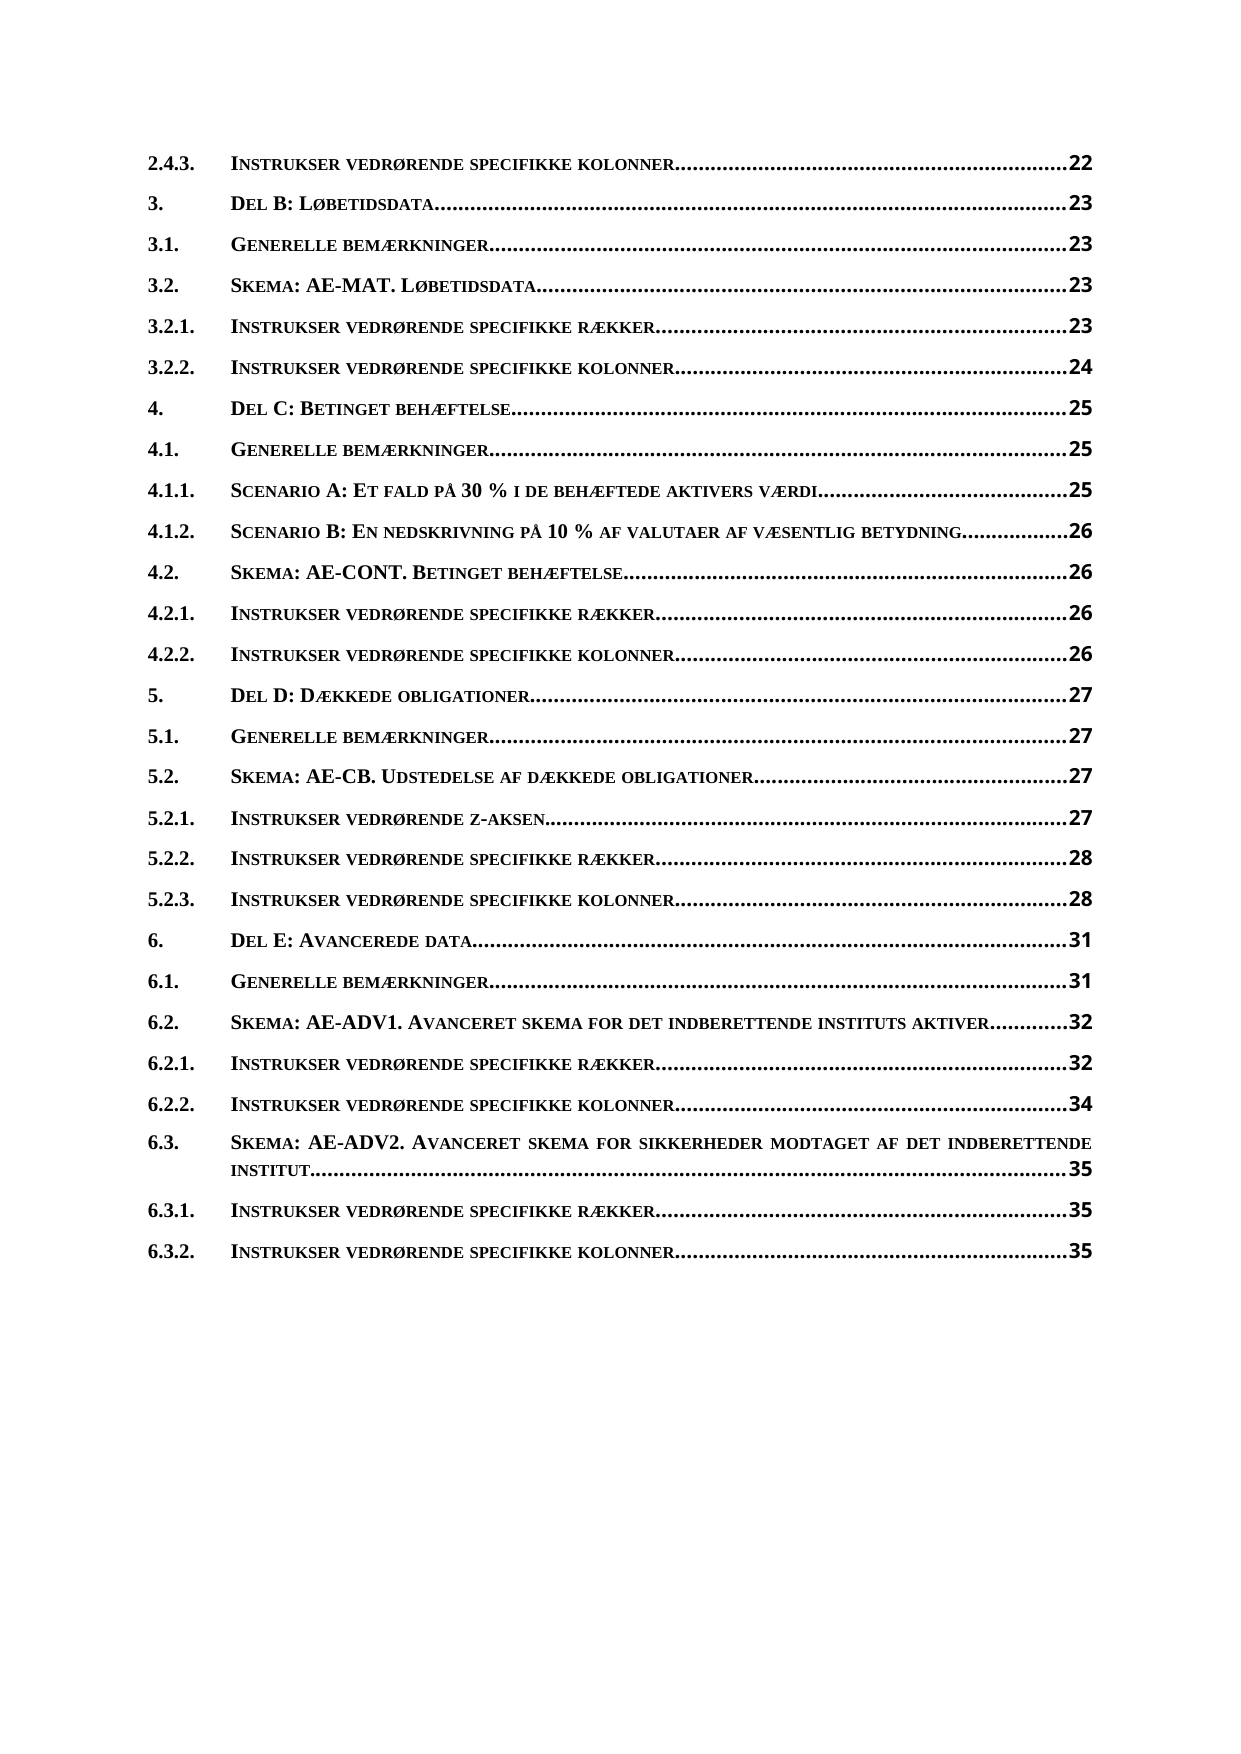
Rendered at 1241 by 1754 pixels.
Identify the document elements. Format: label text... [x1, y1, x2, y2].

text 6.3. Skema: AE-ADV2. Avanceret skema for sikkerheder modtaget af det indberettende institut. 35 [148, 1130, 1093, 1183]
text 6.3.1. Instrukser vedrørende specifikke rækker 35 [148, 1195, 1093, 1223]
text 5.2.2. Instrukser vedrørende specifikke rækker 28 [148, 843, 1093, 872]
text 4.2. Skema: AE-CONT. Betinget behæftelse 26 [148, 557, 1093, 585]
text 3.2.1. Instrukser vedrørende specifikke rækker 23 [148, 311, 1093, 340]
text 5.2.1. Instrukser vedrørende z-aksen. 27 [148, 803, 1093, 831]
text 4.2.1. Instrukser vedrørende specifikke rækker 26 [148, 598, 1093, 626]
text 2.4.3. Instrukser vedrørende specifikke kolonner 22 [148, 148, 1093, 176]
text 5.1. Generelle bemærkninger 27 [148, 721, 1093, 749]
text 4. Del C: Betinget behæftelse 25 [148, 393, 1093, 422]
text 6.3.2. Instrukser vedrørende specifikke kolonner 35 [148, 1236, 1093, 1264]
text 3.1. Generelle bemærkninger 23 [148, 229, 1093, 258]
text 5.2. Skema: AE-CB. Udstedelse af dækkede obligationer 27 [148, 762, 1093, 790]
text 3.2.2. Instrukser vedrørende specifikke kolonner 24 [148, 352, 1093, 381]
text 6. Del E: Avancerede data 31 [148, 925, 1093, 954]
text 4.1.1. Scenario A: Et fald på 30 % i de behæftede aktivers værdi 25 [148, 475, 1093, 503]
text 4.1.2. Scenario B: En nedskrivning på 10 % af valutaer af væsentlig betydning 26 [148, 516, 1093, 544]
text 6.1. Generelle bemærkninger 31 [148, 966, 1093, 995]
text 6.2.2. Instrukser vedrørende specifikke kolonner 34 [148, 1089, 1093, 1118]
text 5. Del D: Dækkede obligationer 27 [148, 680, 1093, 708]
text 6.2. Skema: AE-ADV1. Avanceret skema for det indberettende instituts aktiver 32 [148, 1007, 1093, 1036]
text 3.2. Skema: AE-MAT. Løbetidsdata 23 [148, 270, 1093, 299]
text 5.2.3. Instrukser vedrørende specifikke kolonner 28 [148, 884, 1093, 913]
text 6.2.1. Instrukser vedrørende specifikke rækker 32 [148, 1048, 1093, 1077]
text 4.1. Generelle bemærkninger 25 [148, 434, 1093, 463]
text 4.2.2. Instrukser vedrørende specifikke kolonner 26 [148, 639, 1093, 667]
text 3. Del B: Løbetidsdata 23 [148, 188, 1093, 217]
